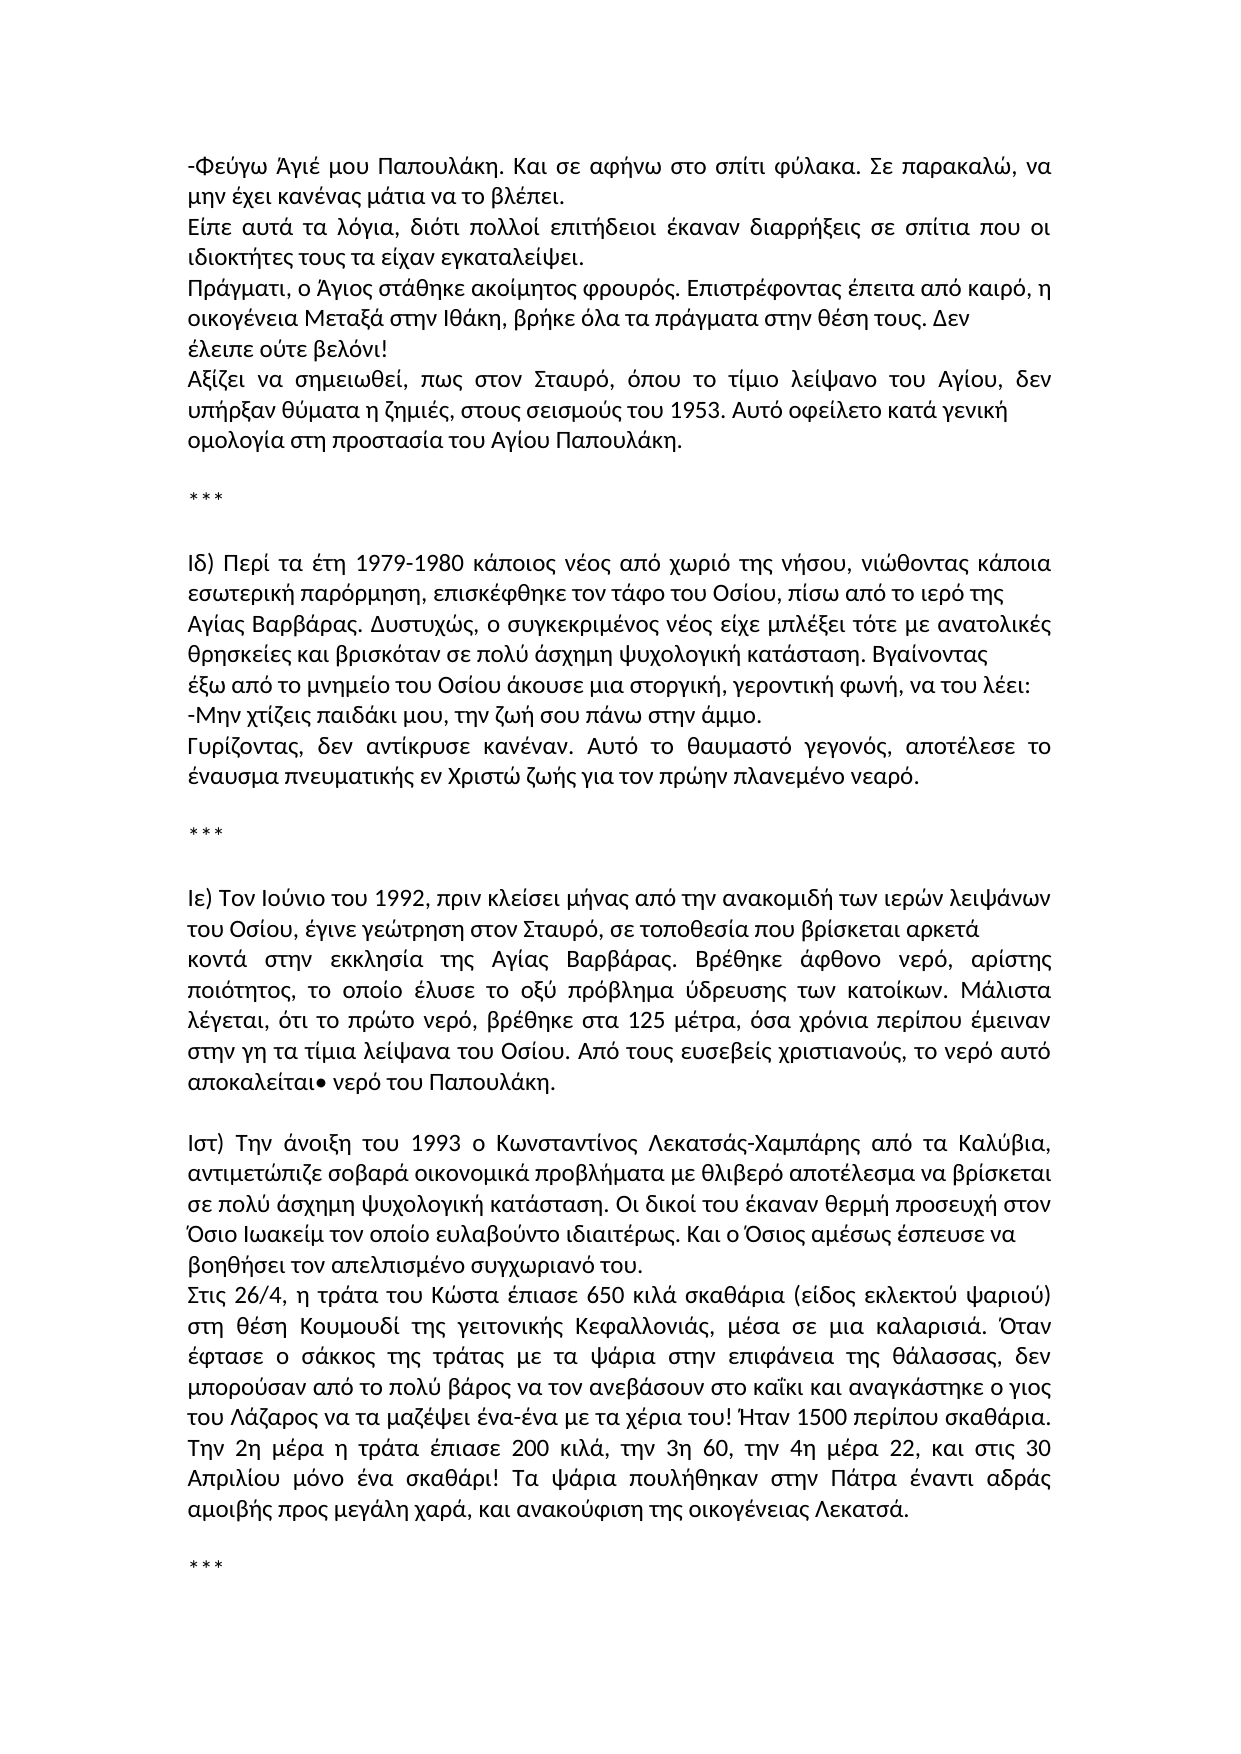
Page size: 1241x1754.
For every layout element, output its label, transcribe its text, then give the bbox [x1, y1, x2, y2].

text κοντά στην εκκλησία της Αγίας Βαρβάρας. Βρέθηκε άφθονο νερό, αρίστης ποιότητος, το οποίο έλυσε το οξύ πρόβλημα ύδρευσης των κατοίκων. Μάλιστα λέγεται, ότι το πρώτο νερό, βρέθηκε στα 125 μέτρα, όσα χρόνια περίπου έμειναν στην γη τα τίμια λείψανα του Οσίου. Από τους ευσεβείς χριστιανούς, το νερό αυτό αποκαλείται• νερό του Παπουλάκη. [187, 943, 1053, 1096]
text Ιε) Τον Ιούνιο του 1992, πριν κλείσει μήνας από την ανακομιδή των ιερών λειψάνων του Οσίου, έγινε γεώτρηση στον Σταυρό, σε τοποθεσία που βρίσκεται αρκετά [187, 882, 1053, 943]
text έξω από το μνημείο του Οσίου άκουσε μια στοργική, γεροντική φωνή, να του λέει: [187, 669, 1053, 699]
text Στις 26/4, η τράτα του Κώστα έπιασε 650 κιλά σκαθάρια (είδος εκλεκτού ψαριού) στη θέση Κουμουδί της γειτονικής Κεφαλλονιάς, μέσα σε μια καλαρισιά. Όταν έφτασε ο σάκκος της τράτας με τα ψάρια στην επιφάνεια της θάλασσας, δεν μπορούσαν από το πολύ βάρος να τον ανεβάσουν στο καΐκι και αναγκάστηκε ο γιος του Λάζαρος να τα μαζέψει ένα-ένα με τα χέρια του! Ήταν 1500 περίπου σκαθάρια. Την 2η μέρα η τράτα έπιασε 200 κιλά, την 3η 60, την 4η μέρα 22, και στις 30 Απριλίου μόνο ένα σκαθάρι! Τα ψάρια πουλήθηκαν στην Πάτρα έναντι αδράς αμοιβής προς μεγάλη χαρά, και ανακούφιση της οικογένειας Λεκατσά. [187, 1279, 1053, 1523]
text Πράγματι, ο Άγιος στάθηκε ακοίμητος φρουρός. Επιστρέφοντας έπειτα από καιρό, η οικογένεια Μεταξά στην Ιθάκη, βρήκε όλα τα πράγματα στην θέση τους. Δεν [187, 272, 1053, 333]
text *** [187, 486, 1053, 516]
text Ιστ) Την άνοιξη του 1993 ο Κωνσταντίνος Λεκατσάς-Χαμπάρης από τα Καλύβια, αντιμετώπιζε σοβαρά οικονομικά προβλήματα με θλιβερό αποτέλεσμα να βρίσκεται [187, 1127, 1053, 1188]
text βοηθήσει τον απελπισμένο συγχωριανό του. [187, 1249, 1053, 1279]
text ομολογία στη προστασία του Αγίου Παπουλάκη. [187, 425, 1053, 455]
text *** [187, 1554, 1053, 1584]
text Αγίας Βαρβάρας. Δυστυχώς, ο συγκεκριμένος νέος είχε μπλέξει τότε με ανατολικές θρησκείες και βρισκόταν σε πολύ άσχημη ψυχολογική κατάσταση. Βγαίνοντας [187, 608, 1053, 669]
text Ιδ) Περί τα έτη 1979-1980 κάποιος νέος από χωριό της νήσου, νιώθοντας κάποια εσωτερική παρόρμηση, επισκέφθηκε τον τάφο του Οσίου, πίσω από το ιερό της [187, 547, 1053, 608]
text Αξίζει να σημειωθεί, πως στον Σταυρό, όπου το τίμιο λείψανο του Αγίου, δεν υπήρξαν θύματα η ζημιές, στους σεισμούς του 1953. Αυτό οφείλετο κατά γενική [187, 364, 1053, 425]
text σε πολύ άσχημη ψυχολογική κατάσταση. Οι δικοί του έκαναν θερμή προσευχή στον Όσιο Ιωακείμ τον οποίο ευλαβούντο ιδιαιτέρως. Και ο Όσιος αμέσως έσπευσε να [187, 1188, 1053, 1249]
text -Μην χτίζεις παιδάκι μου, την ζωή σου πάνω στην άμμο. [187, 699, 1053, 730]
text Είπε αυτά τα λόγια, διότι πολλοί επιτήδειοι έκαναν διαρρήξεις σε σπίτια που οι ιδιοκτήτες τους τα είχαν εγκαταλείψει. [187, 211, 1053, 272]
text -Φεύγω Άγιέ μου Παπουλάκη. Και σε αφήνω στο σπίτι φύλακα. Σε παρακαλώ, να μην έχει κανένας μάτια να το βλέπει. [187, 150, 1053, 211]
text Γυρίζοντας, δεν αντίκρυσε κανέναν. Αυτό το θαυμαστό γεγονός, αποτέλεσε το έναυσμα πνευματικής εν Χριστώ ζωής για τον πρώην πλανεμένο νεαρό. [187, 730, 1053, 791]
text *** [187, 821, 1053, 852]
text έλειπε ούτε βελόνι! [187, 333, 1053, 364]
